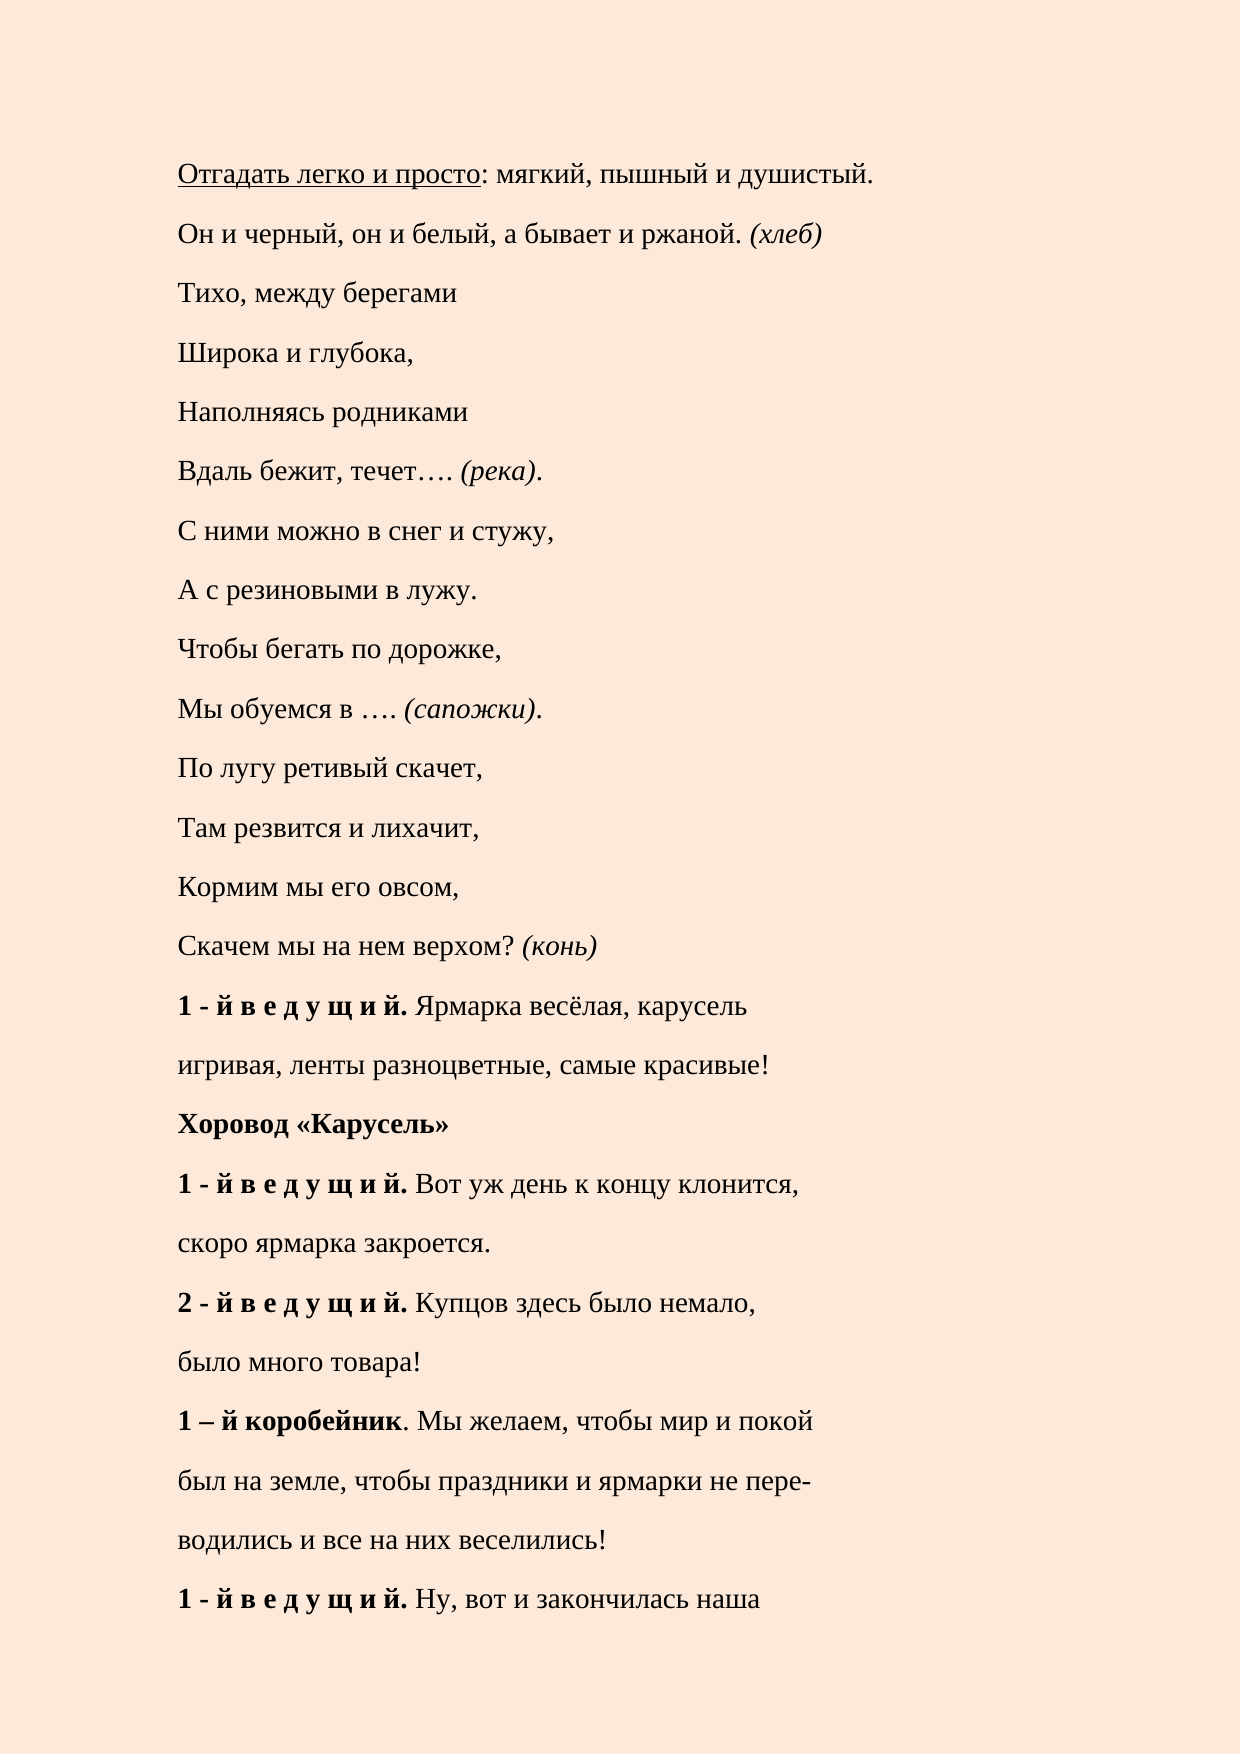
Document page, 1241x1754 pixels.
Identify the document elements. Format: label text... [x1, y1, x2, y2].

text Широка и глубока, [177, 335, 1152, 368]
text 2 - й в е д у щ и й. Купцов здесь было немало, [177, 1285, 1152, 1318]
text скоро ярмарка закроется. [177, 1225, 1152, 1259]
text 1 - й в е д у щ и й. Ну, вот и закончилась наша [177, 1582, 1152, 1615]
text водились и все на них веселились! [177, 1522, 1152, 1556]
text игривая, ленты разноцветные, самые красивые! [177, 1047, 1152, 1081]
text По лугу ретивый скачет, [177, 750, 1152, 784]
text было много товара! [177, 1344, 1152, 1378]
text 1 - й в е д у щ и й. Ярмарка весёлая, карусель [177, 988, 1152, 1021]
text Мы обуемся в …. (сапожки). [177, 691, 1152, 724]
text Отгадать легко и просто: мягкий, пышный и душистый. [177, 157, 1152, 190]
text Тихо, между берегами [177, 275, 1152, 309]
text Кормим мы его овсом, [177, 869, 1152, 903]
text Там резвится и лихачит, [177, 810, 1152, 843]
text Скачем мы на нем верхом? (конь) [177, 928, 1152, 962]
text Хоровод «Карусель» [177, 1107, 1152, 1140]
text Вдаль бежит, течет…. (река). [177, 453, 1152, 487]
text С ними можно в снег и стужу, [177, 513, 1152, 546]
text Он и черный, он и белый, а бывает и ржаной. (хлеб) [177, 216, 1152, 249]
text А с резиновыми в лужу. [177, 572, 1152, 606]
text Чтобы бегать по дорожке, [177, 632, 1152, 665]
text Наполняясь родниками [177, 394, 1152, 428]
text был на земле, чтобы праздники и ярмарки не пере- [177, 1463, 1152, 1496]
text 1 – й коробейник. Мы желаем, чтобы мир и покой [177, 1403, 1152, 1437]
text 1 - й в е д у щ и й. Вот уж день к концу клонится, [177, 1166, 1152, 1199]
